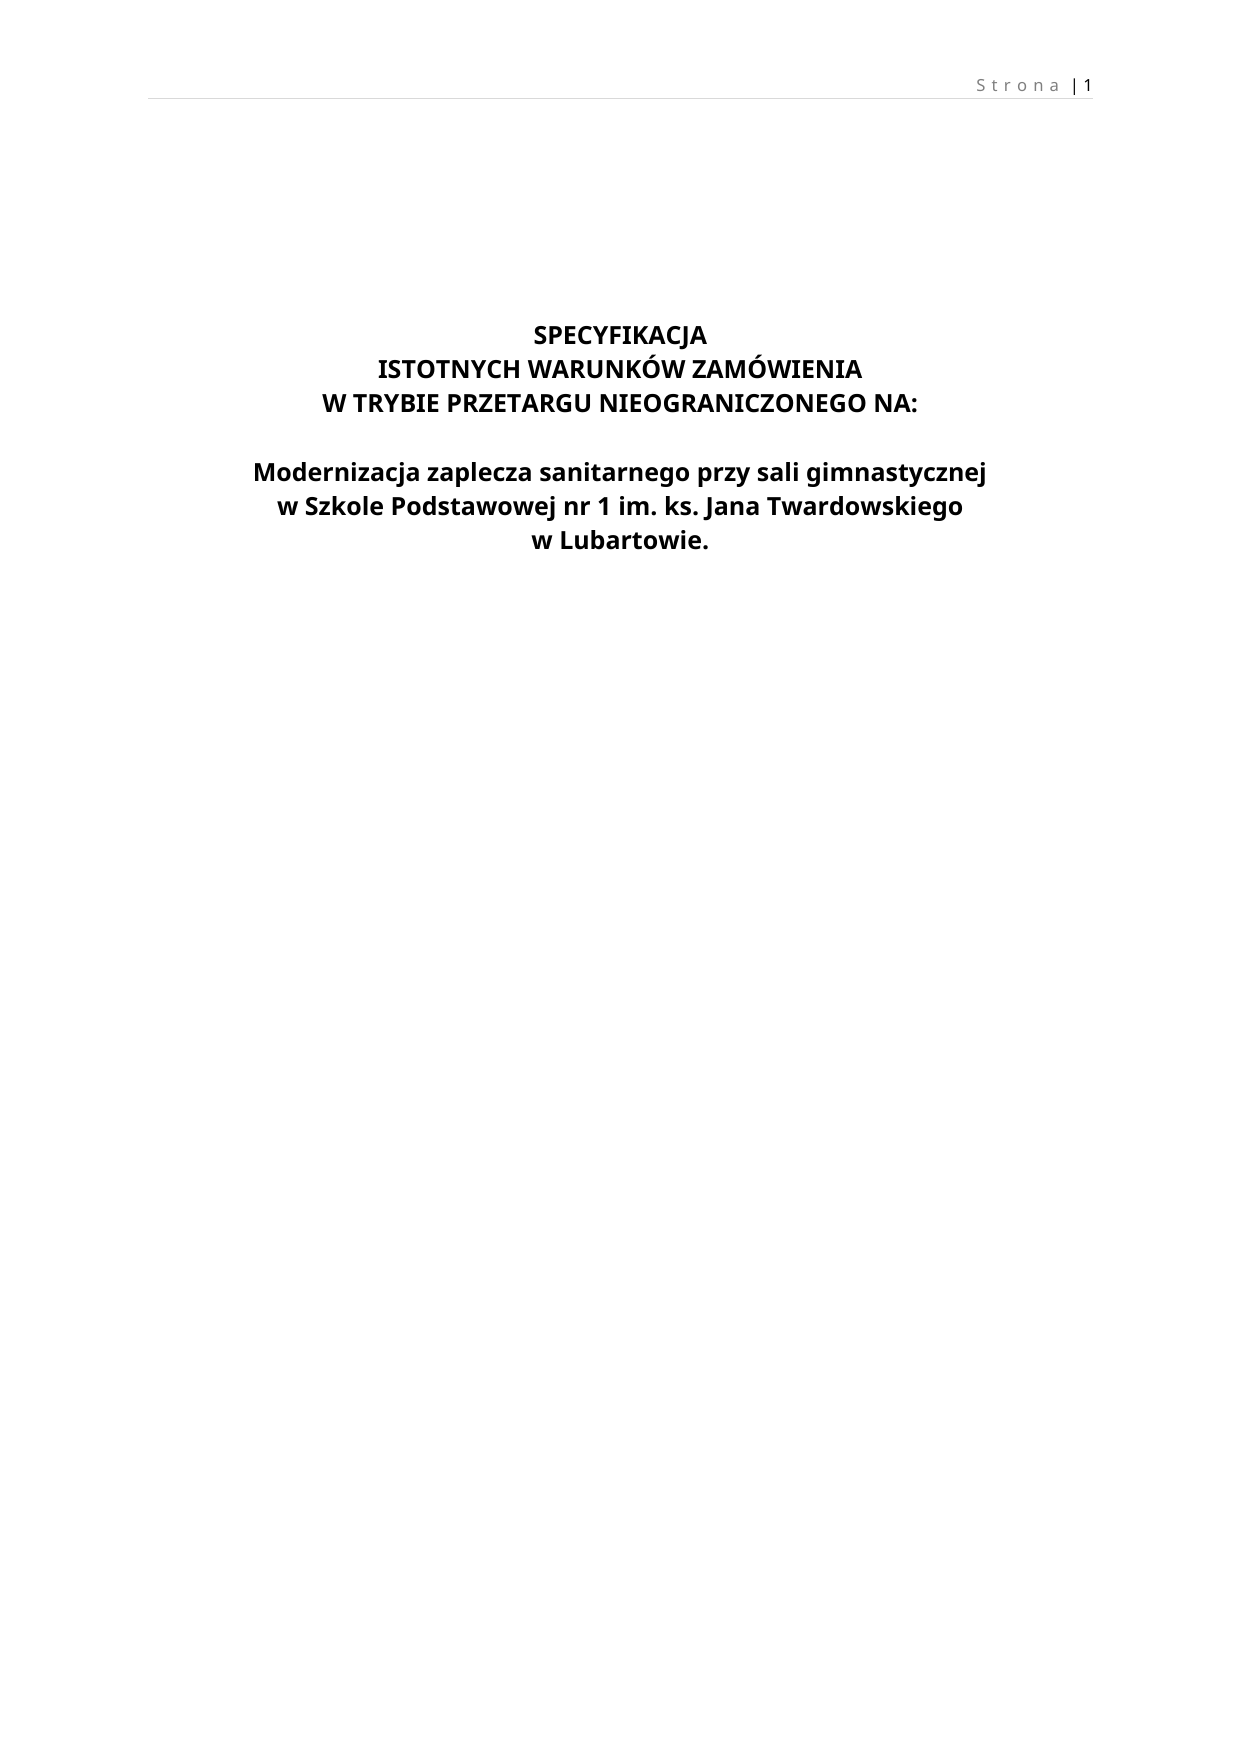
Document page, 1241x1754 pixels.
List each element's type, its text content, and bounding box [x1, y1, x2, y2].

text SPECYFIKACJA [148, 318, 1093, 352]
text Modernizacja zaplecza sanitarnego przy sali gimnastycznej w Szkole Podstawowej nr 1 im. ks. Jana Twardowskiego w Lubartowie. [148, 454, 1093, 556]
text W TRYBIE PRZETARGU NIEOGRANICZONEGO NA: [148, 386, 1093, 420]
text ISTOTNYCH WARUNKÓW ZAMÓWIENIA [148, 352, 1093, 386]
